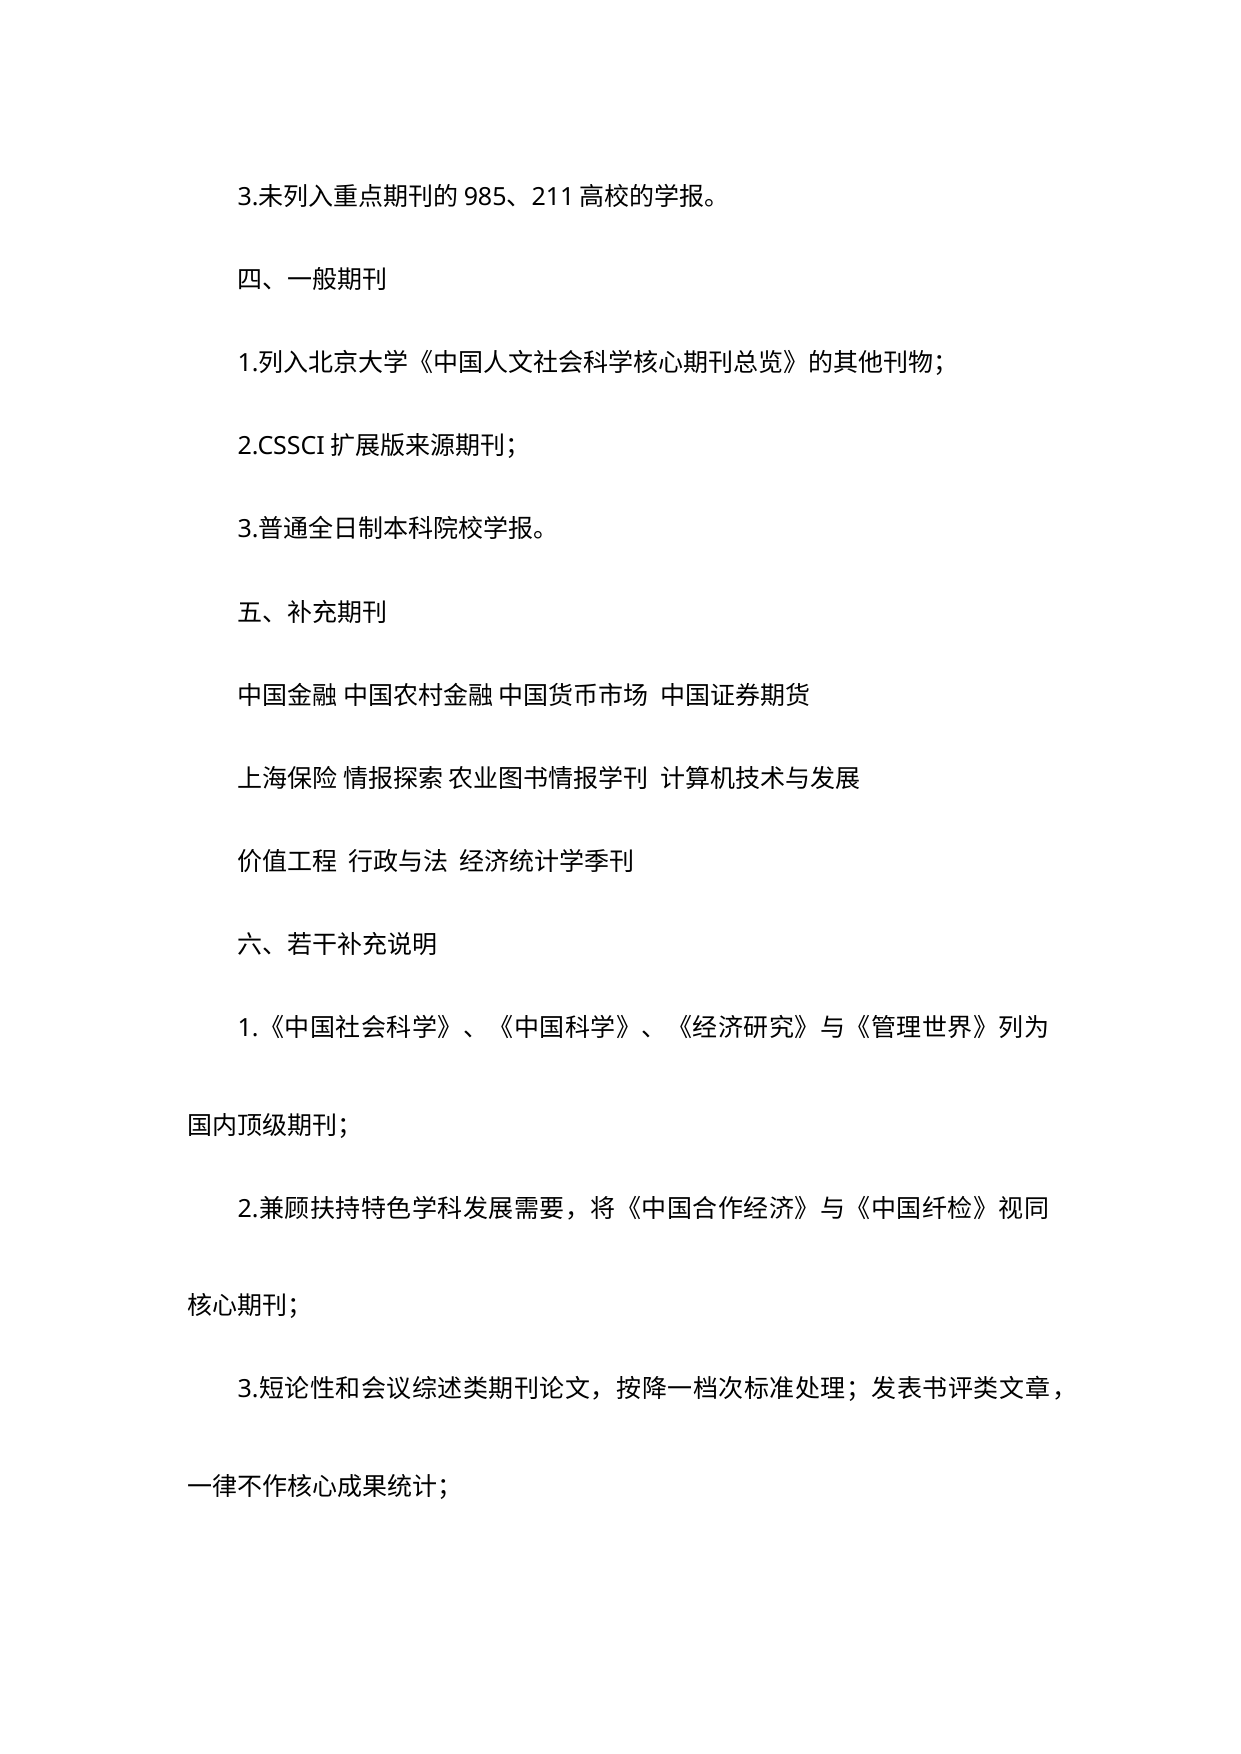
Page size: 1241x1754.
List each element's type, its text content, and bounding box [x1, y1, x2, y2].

text 2.CSSCI扩展版来源期刊； [187, 411, 1053, 476]
text 五、补充期刊 [187, 578, 1053, 643]
text 上海保险 情报探索 农业图书情报学刊 计算机技术与发展 [187, 744, 1053, 809]
text 四、一般期刊 [187, 245, 1053, 310]
text 3.未列入重点期刊的985、211高校的学报。 [187, 162, 1053, 227]
text 价值工程 行政与法 经济统计学季刊 [187, 827, 1053, 892]
text 1.《中国社会科学》、《中国科学》、《经济研究》与《管理世界》列为国内顶级期刊； [187, 993, 1053, 1156]
text 1.列入北京大学《中国人文社会科学核心期刊总览》的其他刊物； [187, 328, 1053, 393]
text 2.兼顾扶持特色学科发展需要，将《中国合作经济》与《中国纤检》视同核心期刊； [187, 1174, 1053, 1336]
text 3.普通全日制本科院校学报。 [187, 494, 1053, 559]
text 3.短论性和会议综述类期刊论文，按降一档次标准处理；发表书评类文章，一律不作核心成果统计； [187, 1354, 1053, 1517]
text 中国金融 中国农村金融 中国货币市场 中国证券期货 [187, 661, 1053, 726]
text 六、若干补充说明 [187, 910, 1053, 975]
